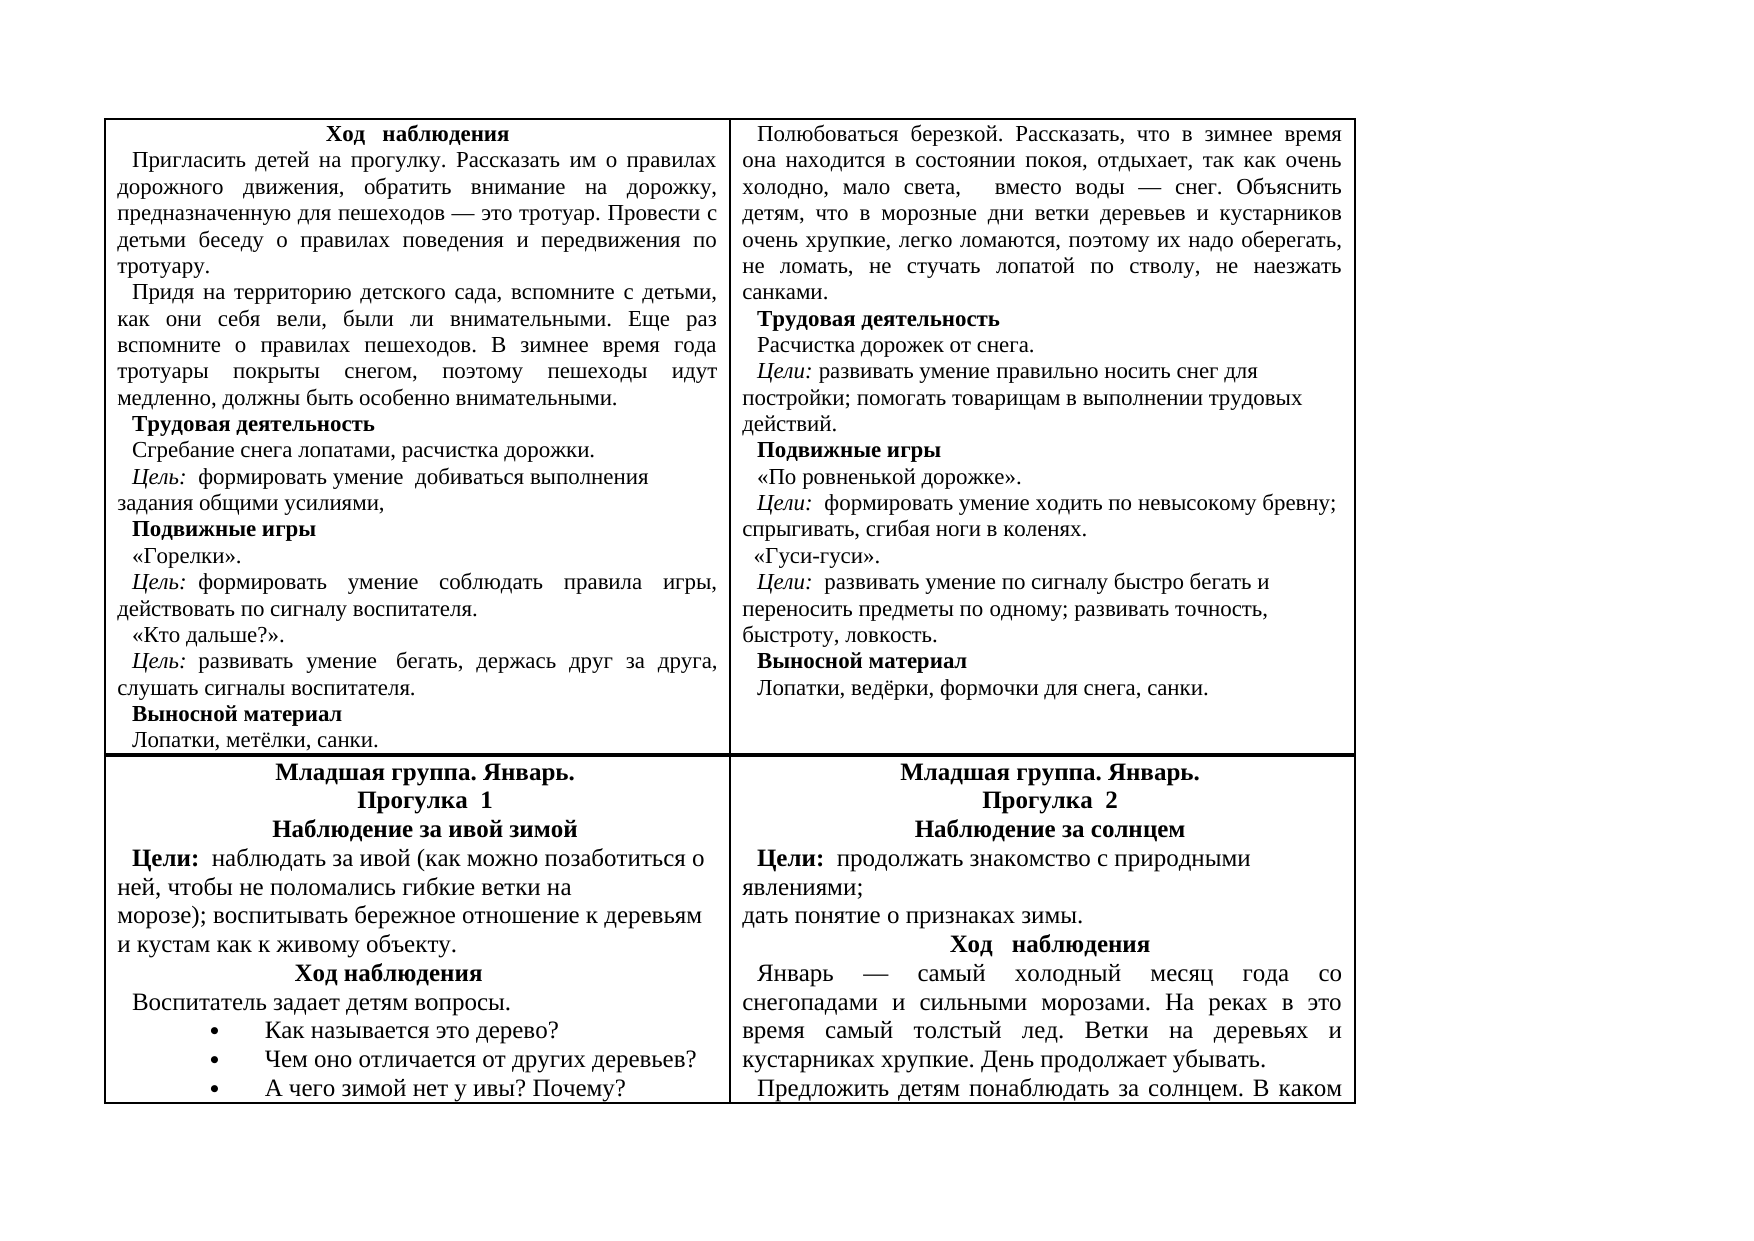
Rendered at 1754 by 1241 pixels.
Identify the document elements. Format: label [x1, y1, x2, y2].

table_cell [731, 120, 1354, 753]
table_header [731, 757, 1354, 1102]
table_header [106, 757, 729, 1102]
table_cell [106, 120, 729, 753]
